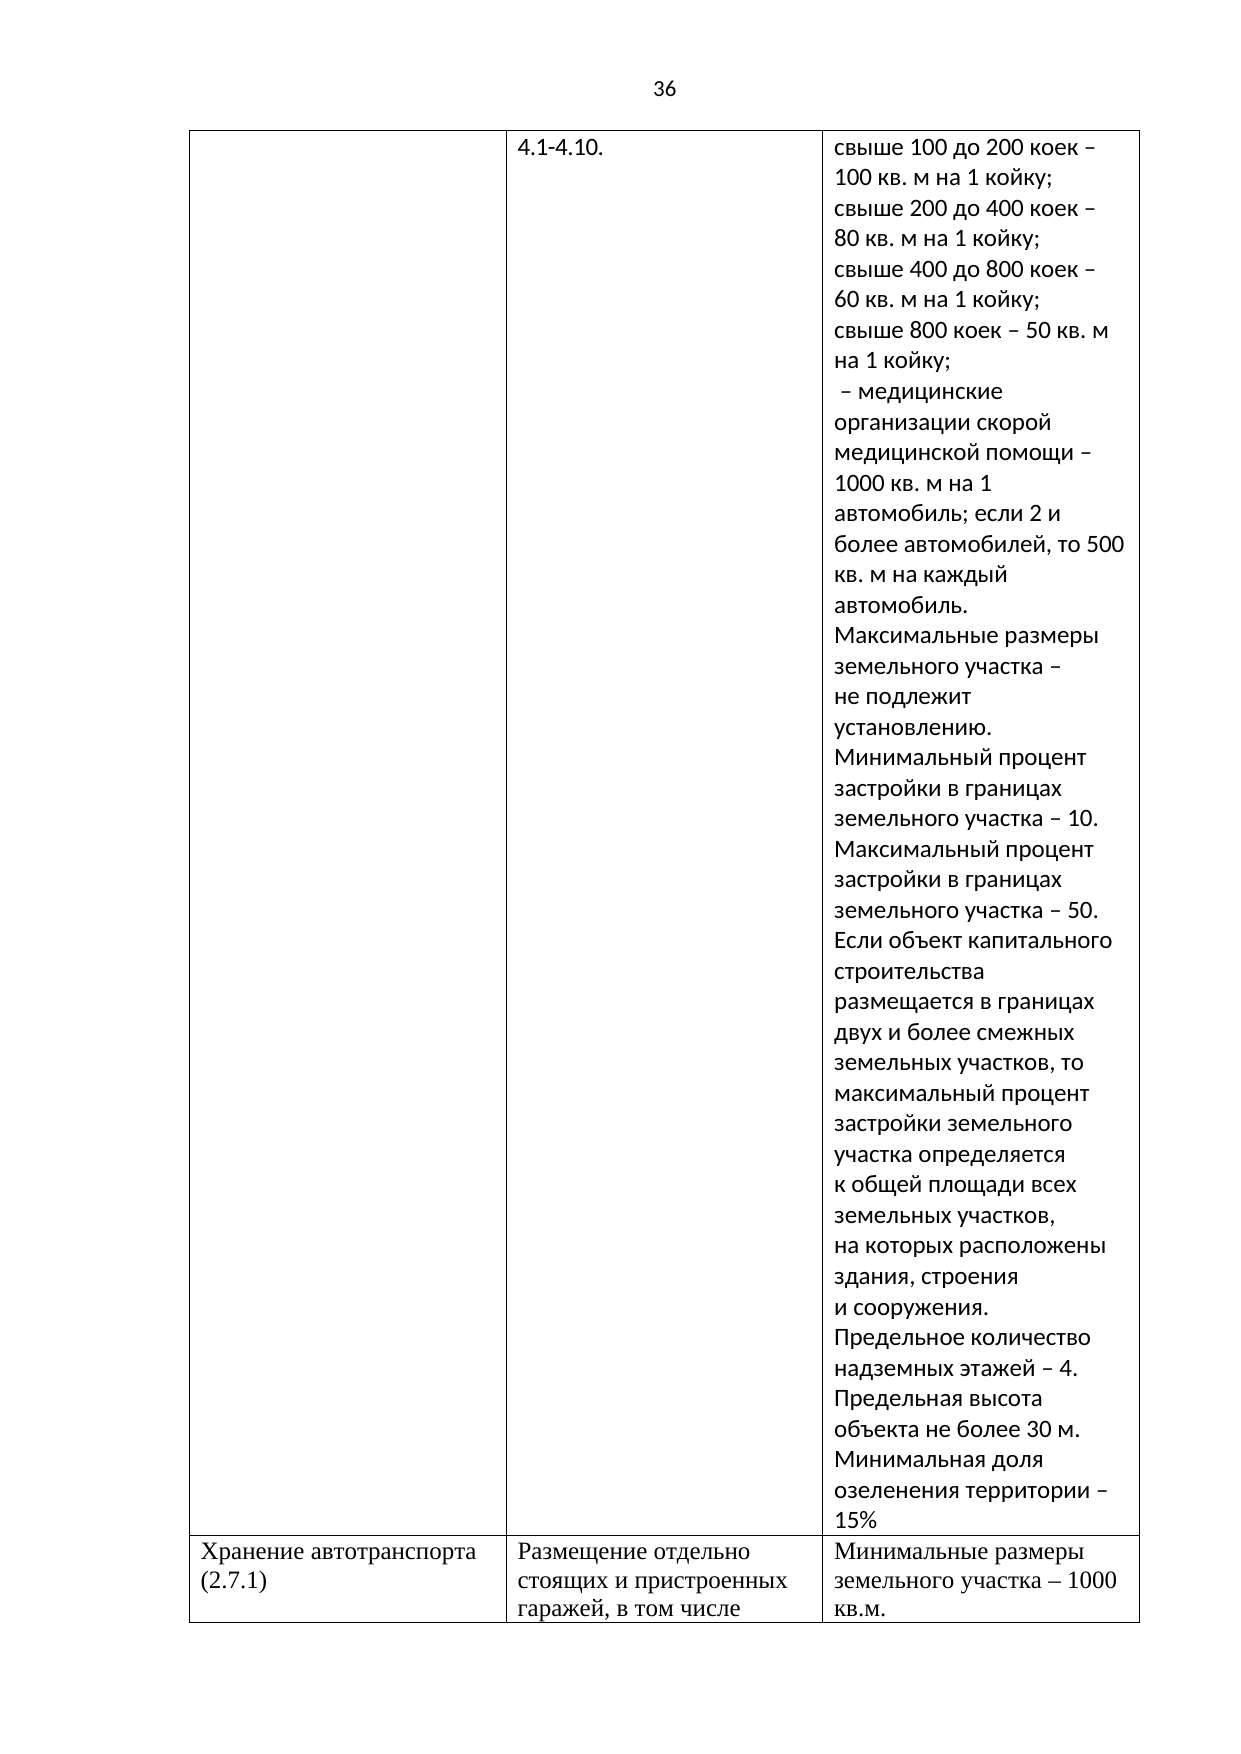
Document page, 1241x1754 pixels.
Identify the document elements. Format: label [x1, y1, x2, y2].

table_cell [190, 1536, 506, 1622]
table_cell [507, 1536, 822, 1622]
table_cell [190, 131, 506, 1535]
table_cell [507, 131, 822, 1535]
table_cell [823, 131, 1139, 1535]
table_cell [823, 1536, 1139, 1622]
